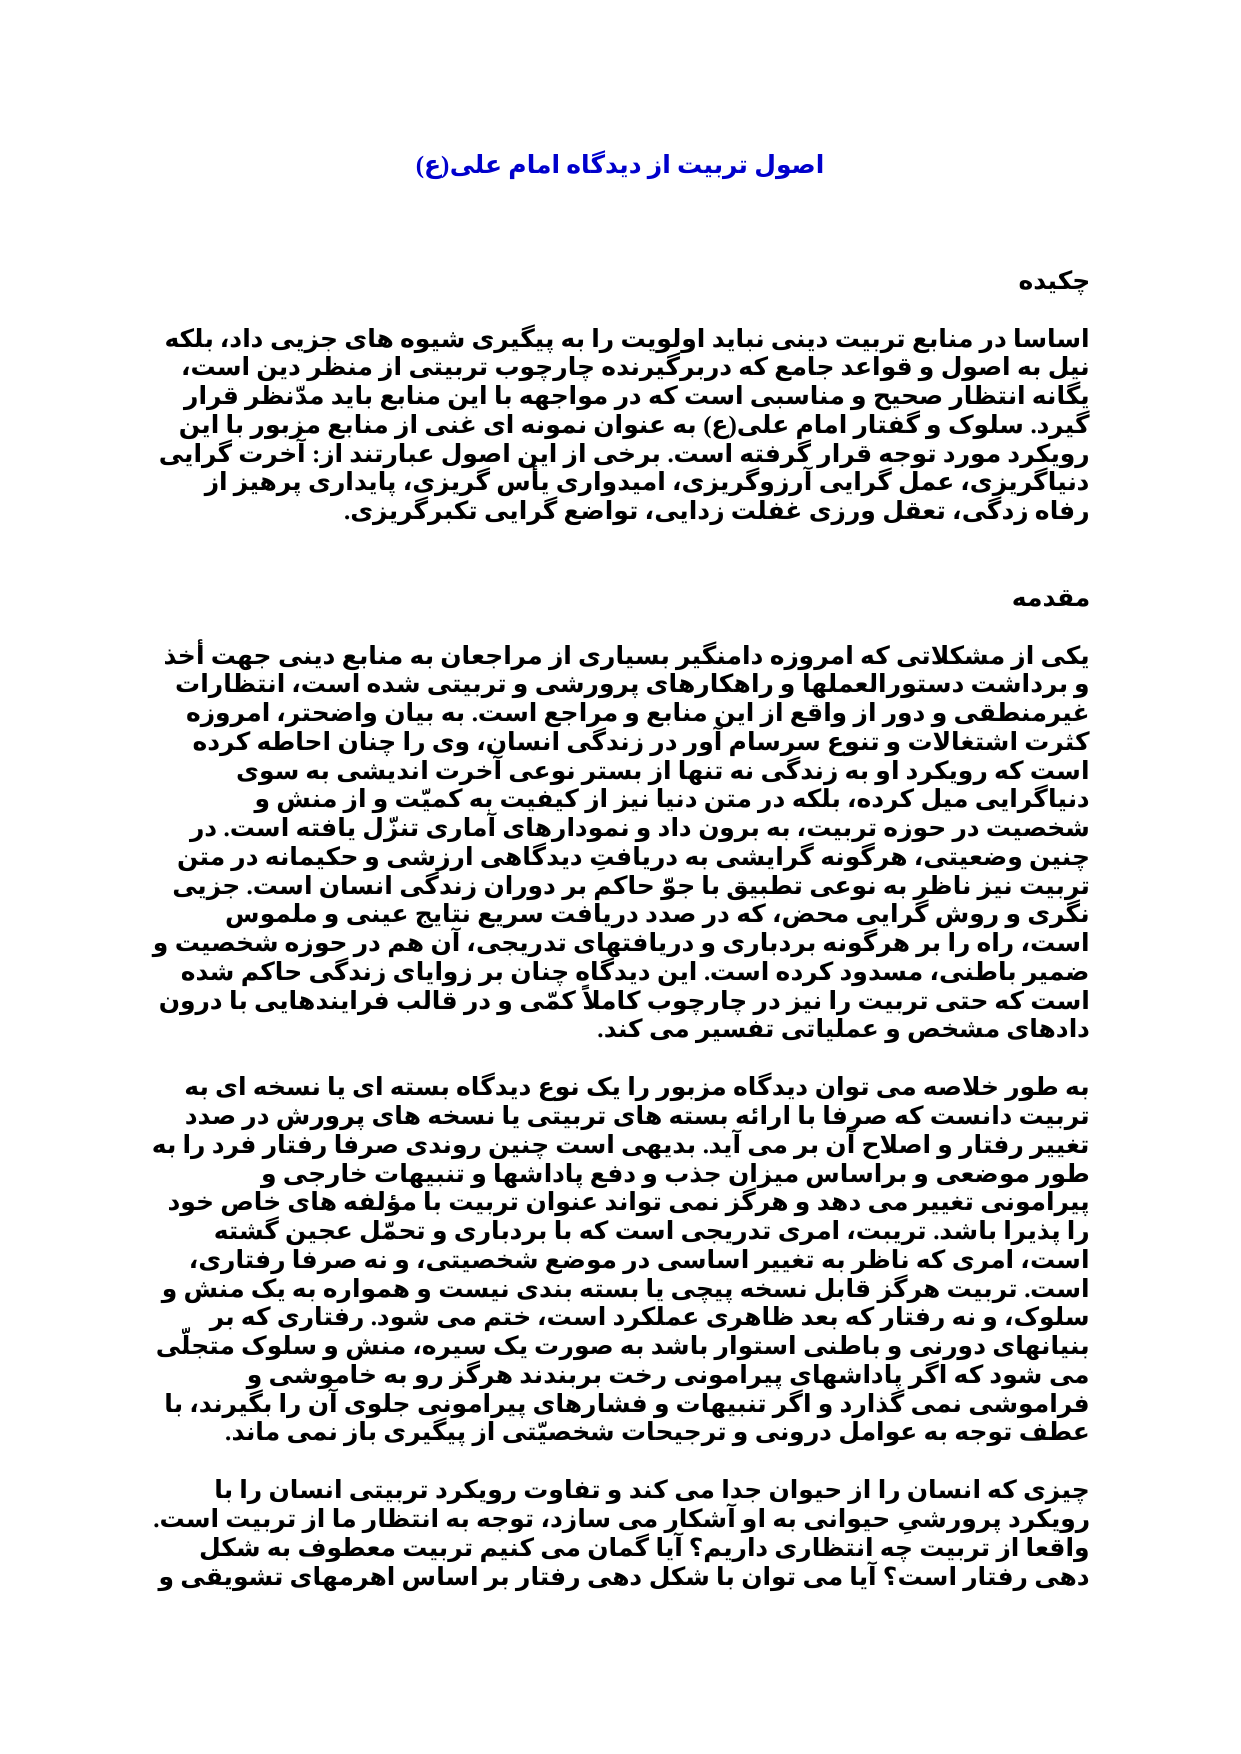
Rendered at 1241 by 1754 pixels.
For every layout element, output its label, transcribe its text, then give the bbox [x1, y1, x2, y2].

text چکیده [150, 266, 1090, 294]
text به طور خلاصه می توان دیدگاه مزبور را یک نوع دیدگاه بسته ای یا نسخه ای به تربیت دانست که صرفا با ارائه بسته های تربیتی یا نسخه های پرورش در صدد تغییر رفتار و اصلاح آن بر می آید. بدیهی است چنین روندی صرفا رفتار فرد را به طور موضعی و براساس میزان جذب و دفع پاداشها و تنبیهات خارجی و پیرامونی تغییر می دهد و هرگز نمی تواند عنوان تربیت با مؤلفه های خاص خود را پذیرا باشد. تریبت، امری تدریجی است که با بردباری و تحمّل عجین گشته است، امری که ناظر به تغییر اساسی در موضع شخصیتی، و نه صرفا رفتاری، است. تربیت هرگز قابل نسخه پیچی یا بسته بندی نیست و همواره به یک منش و سلوک، و نه رفتار که بعد ظاهری عملکرد است، ختم می شود. رفتاری که بر بنیانهای دورنی و باطنی استوار باشد به صورت یک سیره، منش و سلوک متجلّی می شود که اگر پاداشهای پیرامونی رخت بربندند هرگز رو به خاموشی و فراموشی نمی گذارد و اگر تنبیهات و فشارهای پیرامونی جلوی آن را بگیرند، با عطف توجه به عوامل درونی و ترجیحات شخصیّتی از پیگیری باز نمی ماند. [150, 1072, 1090, 1446]
text اصول تربیت از دیدگاه امام علی(ع) [150, 150, 1090, 179]
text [150, 1475, 1090, 1590]
text مقدمه [150, 554, 1090, 612]
text اساسا در منابع تربیت دینی نباید اولویت را به پیگیری شیوه های جزیی داد، بلکه نیل به اصول و قواعد جامع که دربرگیرنده چارچوب تربیتی از منظر دین است، یگانه انتظار صحیح و مناسبی است که در مواجهه با این منابع باید مدّنظر قرار گیرد. سلوک و گفتار امام علی(ع) به عنوان نمونه ای غنی از منابع مزبور با این رویکرد مورد توجه قرار گرفته است. برخی از این اصول عبارتند از: آخرت گرایی دنیاگریزی، عمل گرایی آرزوگریزی، امیدواری یأس گریزی، پایداری پرهیز از رفاه زدگی، تعقل ورزی غفلت زدایی، تواضع گرایی تکبرگریزی. [150, 324, 1090, 525]
text یکی از مشکلاتی که امروزه دامنگیر بسیاری از مراجعان به منابع دینی جهت أخذ و برداشت دستورالعملها و راهکارهای پرورشی و تربیتی شده است، انتظارات غیرمنطقی و دور از واقع از این منابع و مراجع است. به بیان واضحتر، امروزه کثرت اشتغالات و تنوع سرسام آور در زندگی انسان، وی را چنان احاطه کرده است که رویکرد او به زندگی نه تنها از بستر نوعی آخرت اندیشی به سوی دنیاگرایی میل کرده، بلکه در متن دنیا نیز از کیفیت به کمیّت و از منش و شخصیت در حوزه تربیت، به برون داد و نمودارهای آماری تنزّل یافته است. در چنین وضعیتی، هرگونه گرایشی به دریافتِ دیدگاهی ارزشی و حکیمانه در متن تربیت نیز ناظر به نوعی تطبیق با جوّ حاکم بر دوران زندگی انسان است. جزیی نگری و روش گرایی محض، که در صدد دریافت سریع نتایج عینی و ملموس است، راه را بر هرگونه بردباری و دریافتهای تدریجی، آن هم در حوزه شخصیت و ضمیر باطنی، مسدود کرده است. این دیدگاه چنان بر زوایای زندگی حاکم شده است که حتی تربیت را نیز در چارچوب کاملاً کمّی و در قالب فرایندهایی با درون دادهای مشخص و عملیاتی تفسیر می کند. [150, 641, 1090, 1043]
